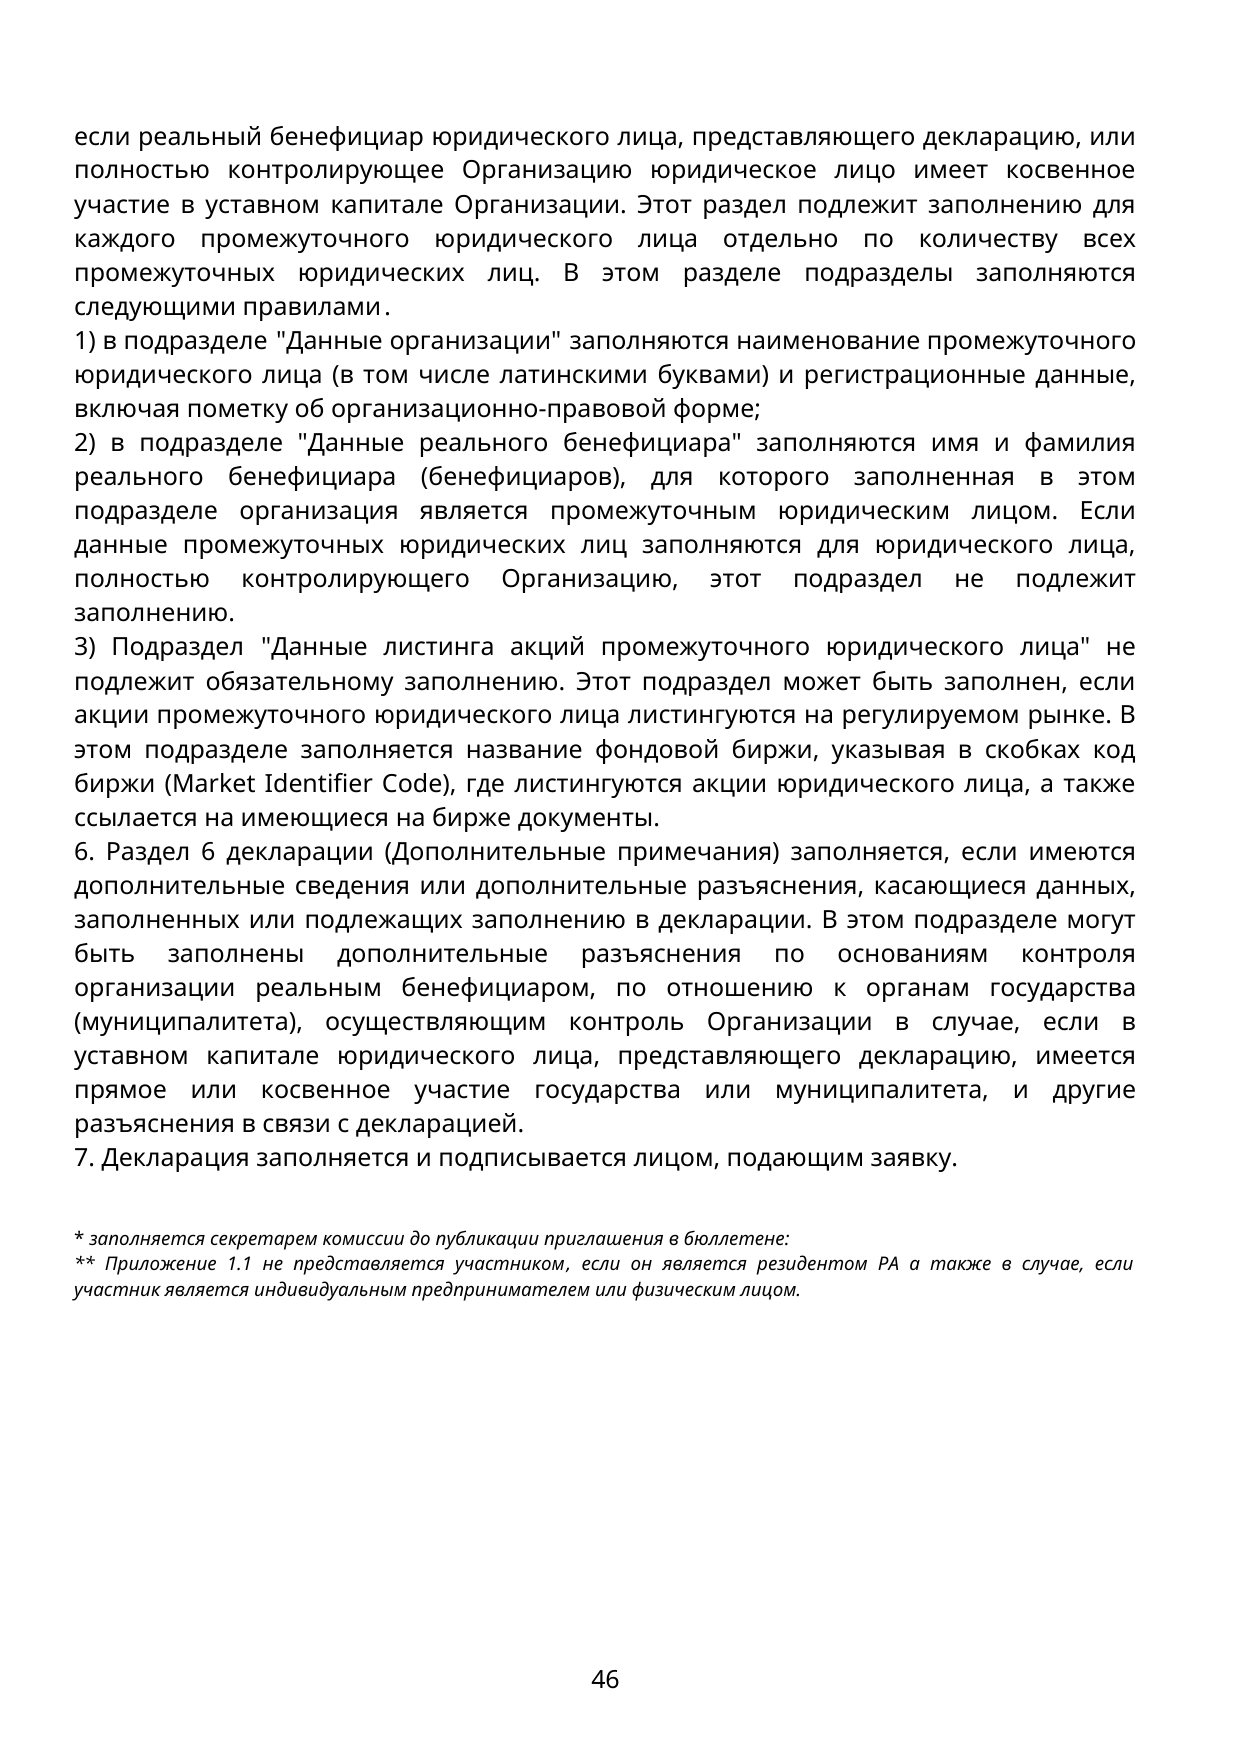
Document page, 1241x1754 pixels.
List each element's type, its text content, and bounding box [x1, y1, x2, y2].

text 3) Подраздел "Данные листинга акций промежуточного юридического лица" не подлежит обязательному заполнению. Этот подраздел может быть заполнен, если акции промежуточного юридического лица листингуются на регулируемом рынке. В этом подразделе заполняется название фондовой биржи, указывая в скобках код биржи (Market Identifier Code), где листингуются акции юридического лица, а также ссылается на имеющиеся на бирже документы. [74, 629, 1137, 833]
text 1) в подразделе "Данные организации" заполняются наименование промежуточного юридического лица (в том числе латинскими буквами) и регистрационные данные, включая пометку об организационно-правовой форме; [74, 322, 1137, 425]
text 7. Декларация заполняется и подписывается лицом, подающим заявку. [74, 1140, 1137, 1174]
text 2) в подразделе "Данные реального бенефициара" заполняются имя и фамилия реального бенефициара (бенефициаров), для которого заполненная в этом подразделе организация является промежуточным юридическим лицом. Если данные промежуточных юридических лиц заполняются для юридического лица, полностью контролирующего Организацию, этот подраздел не подлежит заполнению. [74, 425, 1137, 629]
text если реальный бенефициар юридического лица, представляющего декларацию, или полностью контролирующее Организацию юридическое лицо имеет косвенное участие в уставном капитале Организации. Этот раздел подлежит заполнению для каждого промежуточного юридического лица отдельно по количеству всех промежуточных юридических лиц. В этом разделе подразделы заполняются следующими правилами․ [74, 118, 1137, 322]
text 6. Раздел 6 декларации (Дополнительные примечания) заполняется, если имеются дополнительные сведения или дополнительные разъяснения, касающиеся данных, заполненных или подлежащих заполнению в декларации. В этом подразделе могут быть заполнены дополнительные разъяснения по основаниям контроля организации реальным бенефициаром, по отношению к органам государства (муниципалитета), осуществляющим контроль Организации в случае, если в уставном капитале юридического лица, представляющего декларацию, имеется прямое или косвенное участие государства или муниципалитета, и другие разъяснения в связи с декларацией. [74, 833, 1137, 1140]
text ** Приложение 1.1 не представляется участником, если он является резидентом РА а также в случае, если участник является индивидуальным предпринимателем или физическим лицом. [74, 1251, 1137, 1302]
text * заполняется секретарем комиссии до публикации приглашения в бюллетене: [74, 1225, 1137, 1251]
